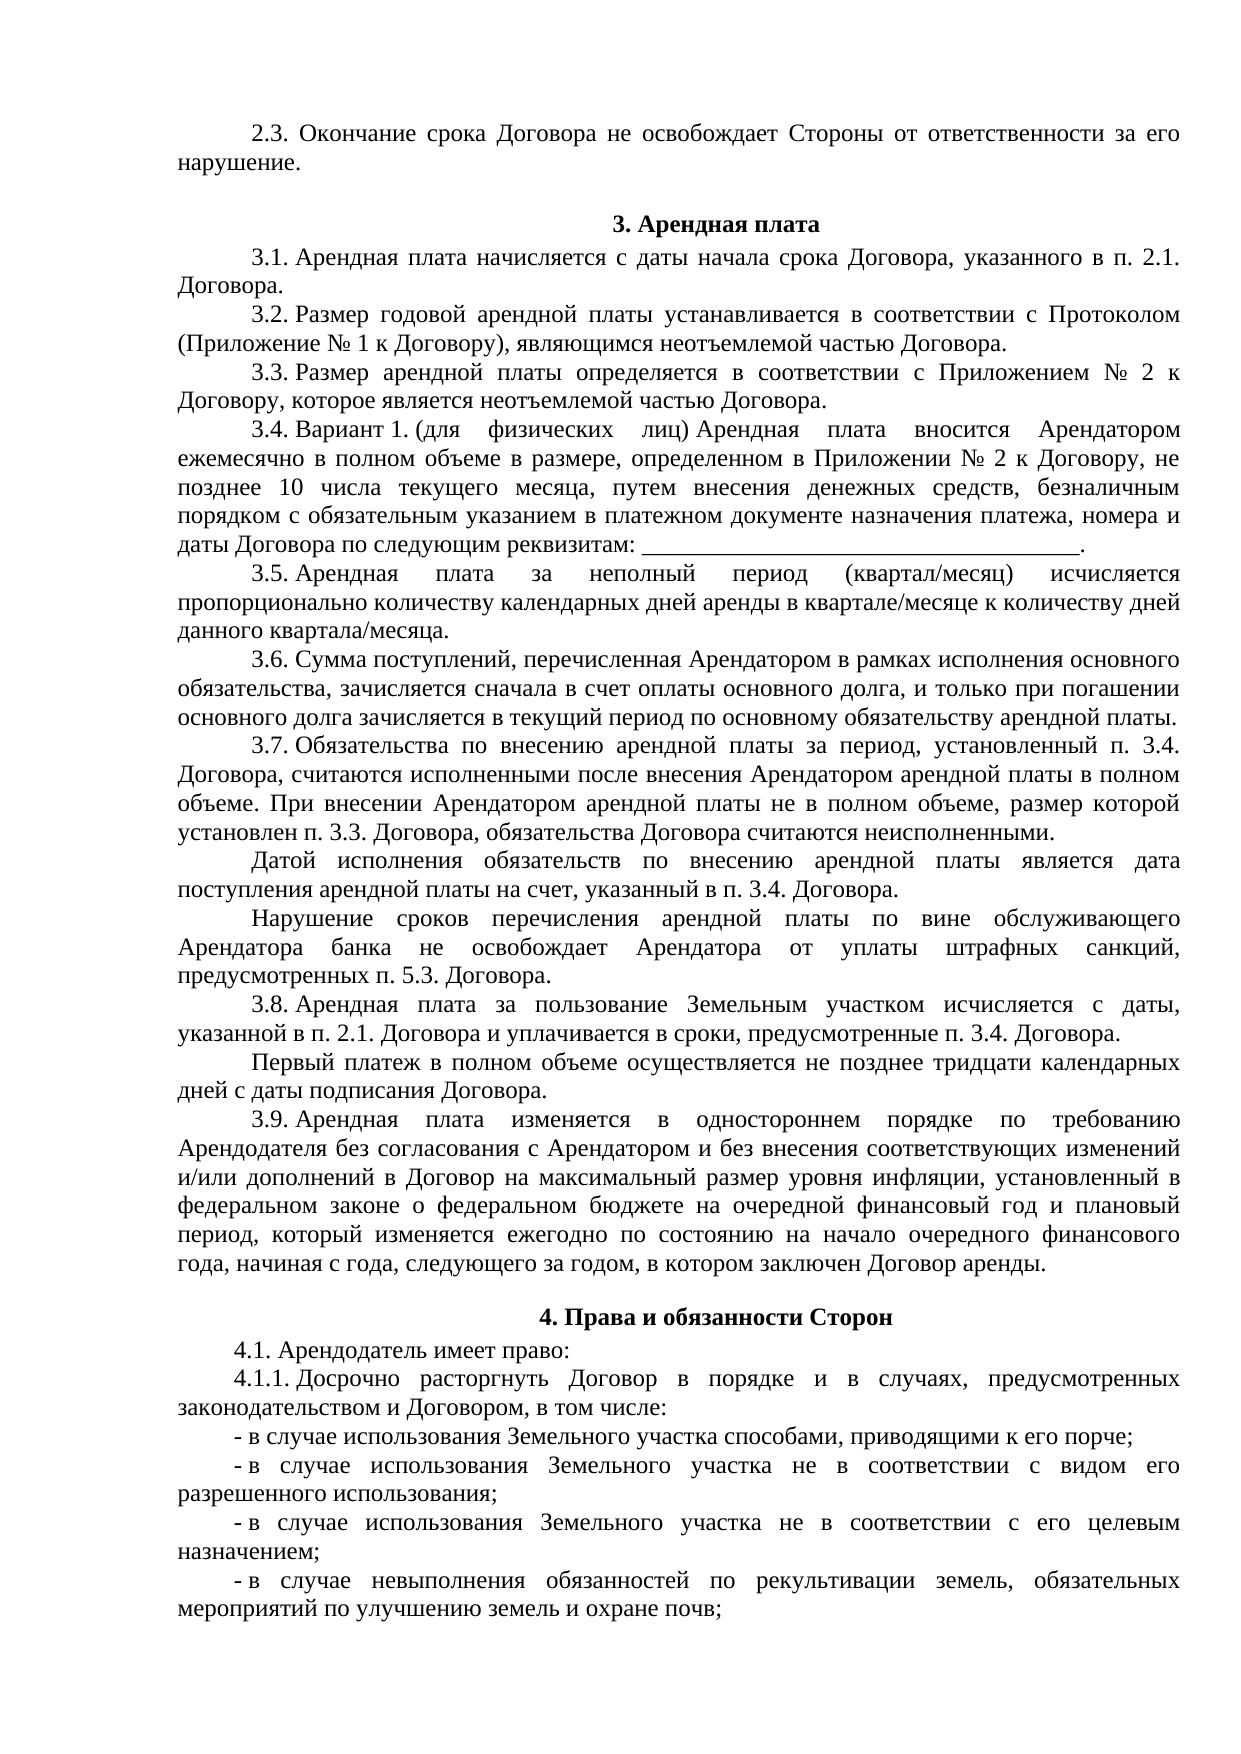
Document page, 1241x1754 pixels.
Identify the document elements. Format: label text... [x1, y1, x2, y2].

text 4. Права и обязанности Сторон [177, 1302, 1181, 1330]
text 3.6. Сумма поступлений, перечисленная Арендатором в рамках исполнения основного обязательства, зачисляется сначала в счет оплаты основного долга, и только при погашении основного долга зачисляется в текущий период по основному обязательству арендной платы. [177, 644, 1181, 730]
text Нарушение сроков перечисления арендной платы по вине обслуживающего Арендатора банка не освобождает Арендатора от уплаты штрафных санкций, предусмотренных п. 5.3. Договора. [177, 903, 1181, 989]
text 3.5. Арендная плата за неполный период (квартал/месяц) исчисляется пропорционально количеству календарных дней аренды в квартале/месяце к количеству дней данного квартала/месяца. [177, 558, 1181, 644]
text 3.9. Арендная плата изменяется в одностороннем порядке по требованию Арендодателя без согласования с Арендатором и без внесения соответствующих изменений и/или дополнений в Договор на максимальный размер уровня инфляции, установленный в федеральном законе о федеральном бюджете на очередной финансовый год и плановый период, который изменяется ежегодно по состоянию на начало очередного финансового года, начиная с года, следующего за годом, в котором заключен Договор аренды. [177, 1104, 1181, 1277]
text 3.8. Арендная плата за пользование Земельным участком исчисляется с даты, указанной в п. 2.1. Договора и уплачивается в сроки, предусмотренные п. 3.4. Договора. [177, 989, 1181, 1047]
text - в случае использования Земельного участка способами, приводящими к его порче; [177, 1421, 1181, 1450]
text - в случае использования Земельного участка не в соответствии с видом его разрешенного использования; [177, 1450, 1181, 1507]
text Датой исполнения обязательств по внесению арендной платы является дата поступления арендной платы на счет, указанный в п. 3.4. Договора. [177, 845, 1181, 903]
text 3.3. Размер арендной платы определяется в соответствии с Приложением № 2 к Договору, которое является неотъемлемой частью Договора. [177, 357, 1181, 414]
text 4.1.1. Досрочно расторгнуть Договор в порядке и в случаях, предусмотренных законодательством и Договором, в том числе: [177, 1363, 1181, 1421]
text - в случае невыполнения обязанностей по рекультивации земель, обязательных мероприятий по улучшению земель и охране почв; [177, 1565, 1181, 1622]
text 3. Арендная плата [177, 209, 1181, 237]
text 4.1. Арендодатель имеет право: [177, 1335, 1181, 1363]
text 3.1. Арендная плата начисляется с даты начала срока Договора, указанного в п. 2.1. Договора. [177, 242, 1181, 299]
text 3.2. Размер годовой арендной платы устанавливается в соответствии с Протоколом (Приложение № 1 к Договору), являющимся неотъемлемой частью Договора. [177, 299, 1181, 357]
text 2.3. Окончание срока Договора не освобождает Стороны от ответственности за его нарушение. [177, 118, 1181, 176]
text 3.7. Обязательства по внесению арендной платы за период, установленный п. 3.4. Договора, считаются исполненными после внесения Арендатором арендной платы в полном объеме. При внесении Арендатором арендной платы не в полном объеме, размер которой установлен п. 3.3. Договора, обязательства Договора считаются неисполненными. [177, 730, 1181, 845]
text - в случае использования Земельного участка не в соответствии с его целевым назначением; [177, 1507, 1181, 1565]
text 3.4. Вариант 1. (для физических лиц) Арендная плата вносится Арендатором ежемесячно в полном объеме в размере, определенном в Приложении № 2 к Договору, не позднее 10 числа текущего месяца, путем внесения денежных средств, безналичным порядком с обязательным указанием в платежном документе назначения платежа, номера и даты Договора по следующим реквизитам: ___________________________________. [177, 414, 1181, 558]
text Первый платеж в полном объеме осуществляется не позднее тридцати календарных дней с даты подписания Договора. [177, 1047, 1181, 1104]
